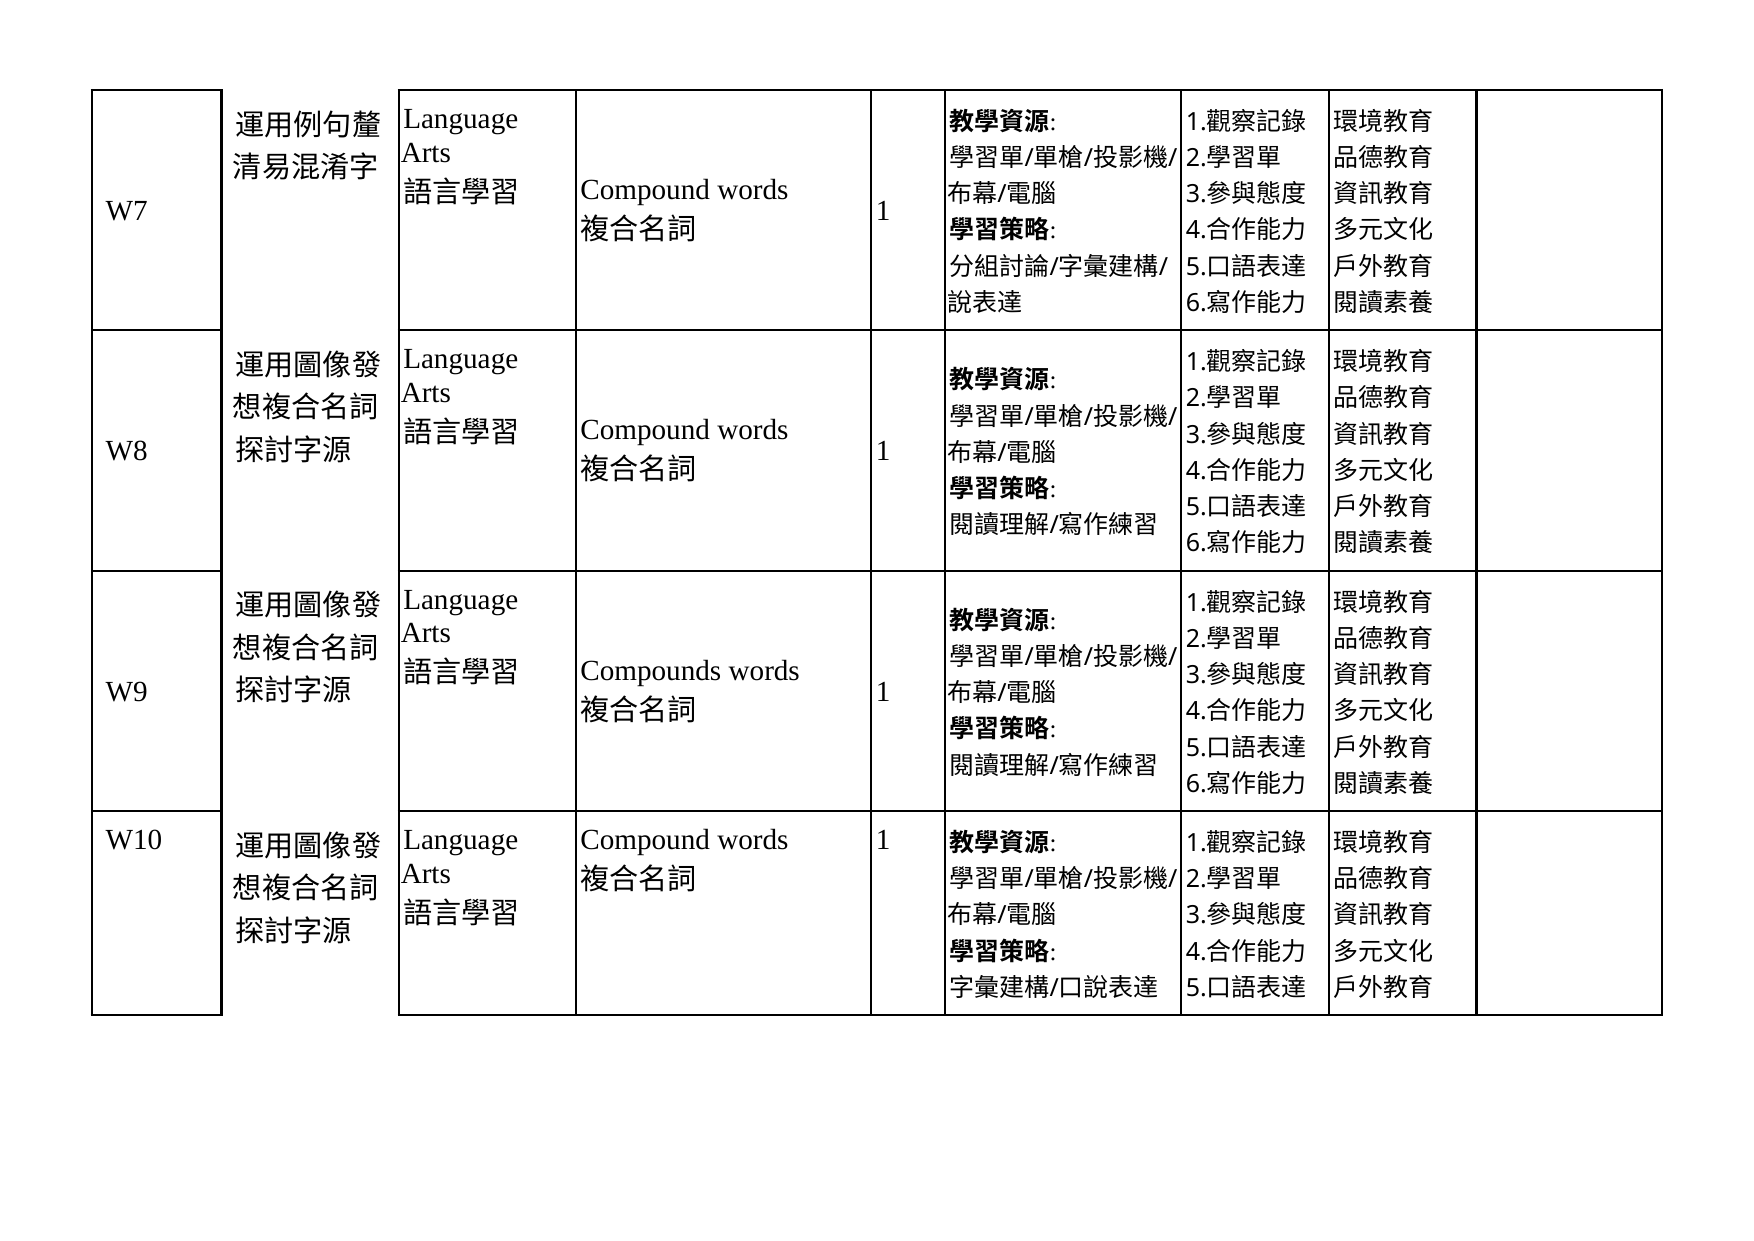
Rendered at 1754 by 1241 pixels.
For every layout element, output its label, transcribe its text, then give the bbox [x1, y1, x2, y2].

table_cell [223, 329, 398, 569]
table_cell W10 [93, 812, 220, 1014]
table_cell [1182, 91, 1328, 329]
table_cell Language Arts [400, 91, 575, 329]
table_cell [1182, 331, 1328, 569]
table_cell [1330, 91, 1475, 329]
table_cell W8 [93, 331, 220, 569]
table_cell 環境教育 品德教育 資訊教育 多元文化 戶外教育 閱讀素養 [1330, 331, 1475, 569]
table_cell 1 [872, 812, 944, 1014]
table_cell [223, 570, 398, 810]
table_cell 環境教育 品德教育 資訊教育 多元文化 戶外教育 閱讀素養 [1330, 572, 1475, 810]
table_cell 教學資源: 學習單/單槍/投影機/布幕/電腦 學習策略: 閱讀理解/寫作練習 [946, 331, 1180, 569]
table_cell [1478, 812, 1661, 1014]
table_cell 1 [872, 331, 944, 569]
table_cell 1 [872, 91, 944, 329]
table_cell [1478, 91, 1661, 329]
table_cell 教學資源: 學習單/單槍/投影機/布幕/電腦 學習策略: 閱讀理解/寫作練習 [946, 572, 1180, 810]
table_cell Compounds words [577, 572, 870, 810]
table_cell 1 [872, 572, 944, 810]
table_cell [946, 812, 1180, 1014]
table_cell Language Arts [400, 331, 575, 569]
table_cell W7 [93, 91, 220, 329]
table_cell Compound words [577, 91, 870, 329]
table_cell 1.觀察記錄 2.學習單 3.參與態度 4.合作能力 5.口語表達 6.寫作能力 [1182, 572, 1328, 810]
table_cell 教學資源: 學習單/單槍/投影機/布幕/電腦 學習策略: 分組討論/字彙建構/說表達 [946, 91, 1180, 329]
table_cell Compound words [577, 331, 870, 569]
table_cell W9 [93, 572, 220, 810]
table_cell [223, 810, 398, 1014]
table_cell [1182, 812, 1328, 1014]
table_cell [1478, 572, 1661, 810]
table_cell [1478, 331, 1661, 569]
table_cell [223, 89, 398, 329]
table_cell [1330, 812, 1475, 1014]
table_cell Language Arts [400, 812, 575, 1014]
table_cell Language Arts [400, 572, 575, 810]
table_cell Compound words [577, 812, 870, 1014]
